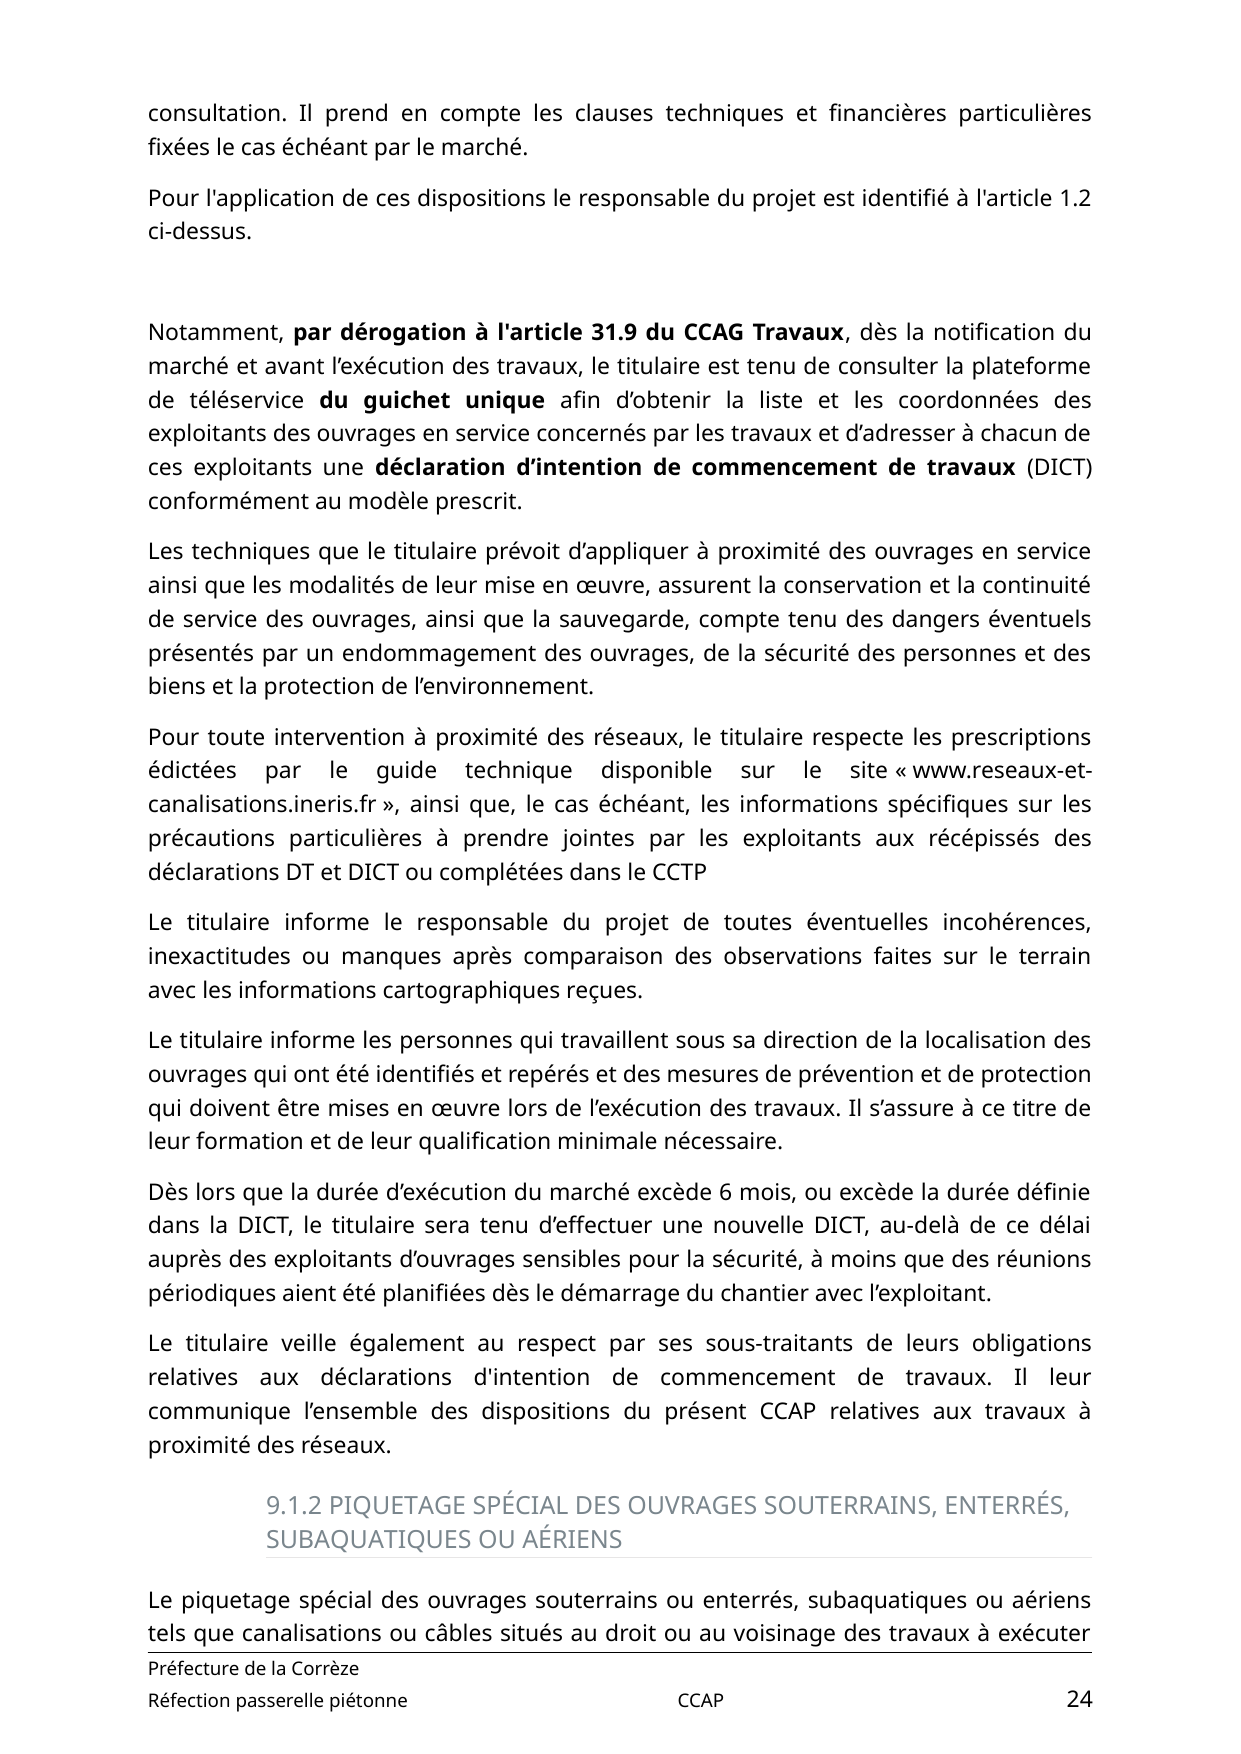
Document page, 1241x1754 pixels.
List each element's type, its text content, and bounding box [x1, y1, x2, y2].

text Le titulaire informe les personnes qui travaillent sous sa direction de la localisation des ouvrages qui ont été identifiés et repérés et des mesures de prévention et de protection qui doivent être mises en œuvre lors de l’exécution des travaux. Il s’assure à ce titre de leur formation et de leur qualification minimale nécessaire. [148, 1024, 1092, 1156]
text Pour l'application de ces dispositions le responsable du projet est identifié à l'article 1.2 ci-dessus. [148, 181, 1092, 246]
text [148, 97, 1092, 162]
text Notamment, par dérogation à l'article 31.9 du CCAG Travaux, dès la notification du marché et avant l’exécution des travaux, le titulaire est tenu de consulter la plateforme de téléservice du guichet unique afin d’obtenir la liste et les coordonnées des exploitants des ouvrages en service concernés par les travaux et d’adresser à chacun de ces exploitants une déclaration d’intention de commencement de travaux (DICT) conformément au modèle prescrit. [148, 316, 1092, 516]
text Le titulaire informe le responsable du projet de toutes éventuelles incohérences, inexactitudes ou manques après comparaison des observations faites sur le terrain avec les informations cartographiques reçues. [148, 906, 1092, 1005]
text Le titulaire veille également au respect par ses sous-traitants de leurs obligations relatives aux déclarations d'intention de commencement de travaux. Il leur communique l’ensemble des dispositions du présent CCAP relatives aux travaux à proximité des réseaux. [148, 1327, 1092, 1460]
text Dès lors que la durée d’exécution du marché excède 6 mois, ou excède la durée définie dans la DICT, le titulaire sera tenu d’effectuer une nouvelle DICT, au-delà de ce délai auprès des exploitants d’ouvrages sensibles pour la sécurité, à moins que des réunions périodiques aient été planifiées dès le démarrage du chantier avec l’exploitant. [148, 1176, 1092, 1308]
text Piquetage spécial des ouvrages souterrains, enterrés, subaquatiques ou aériens [266, 1487, 1092, 1557]
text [148, 1583, 1092, 1648]
text Pour toute intervention à proximité des réseaux, le titulaire respecte les prescriptions édictées par le guide technique disponible sur le site « www.reseaux-et-canalisations.ineris.fr », ainsi que, le cas échéant, les informations spécifiques sur les précautions particulières à prendre jointes par les exploitants aux récépissés des déclarations DT et DICT ou complétées dans le CCTP [148, 721, 1092, 887]
text Les techniques que le titulaire prévoit d’appliquer à proximité des ouvrages en service ainsi que les modalités de leur mise en œuvre, assurent la conservation et la continuité de service des ouvrages, ainsi que la sauvegarde, compte tenu des dangers éventuels présentés par un endommagement des ouvrages, de la sécurité des personnes et des biens et la protection de l’environnement. [148, 535, 1092, 701]
